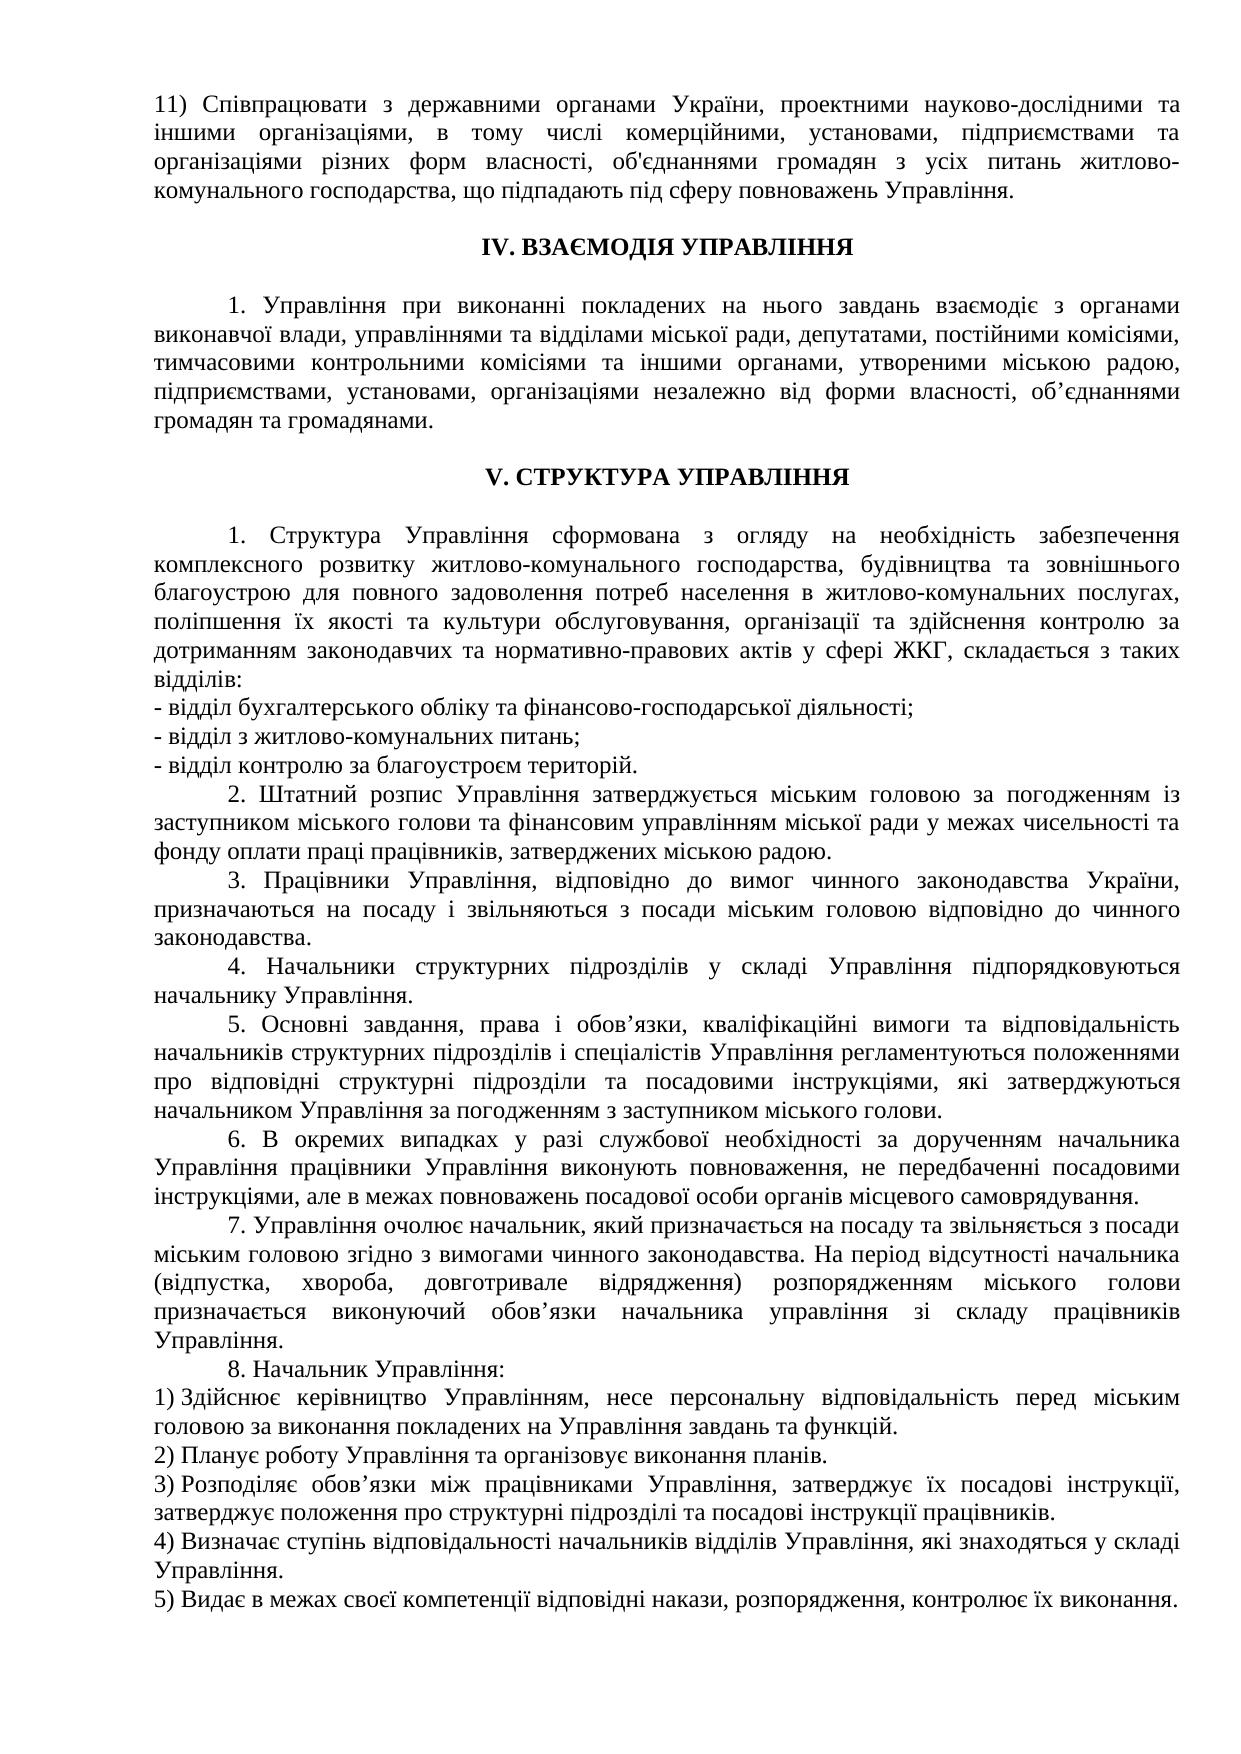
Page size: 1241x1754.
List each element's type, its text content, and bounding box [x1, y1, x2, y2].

text - відділ бухгалтерського обліку та фінансово-господарської діяльності; [153, 692, 1181, 721]
text 8. Начальник Управління: [153, 1354, 1181, 1382]
text 3. Працівники Управління, відповідно до вимог чинного законодавства України, призначаються на посаду і звільняються з посади міським головою відповідно до чинного законодавства. [153, 865, 1181, 951]
text 7. Управління очолює начальник, який призначається на посаду та звільняється з посади міським головою згідно з вимогами чинного законодавства. На період відсутності начальника (відпустка, хвороба, довготривале відрядження) розпорядженням міського голови призначається виконуючий обов’язки начальника управління зі складу працівників Управління. [153, 1210, 1181, 1354]
text 4. Начальники структурних підрозділів у складі Управління підпорядковуються начальнику Управління. [153, 951, 1181, 1009]
text ІV. ВЗАЄМОДІЯ УПРАВЛІННЯ [153, 232, 1181, 261]
text 4) Визначає ступінь відповідальності начальників відділів Управління, які знаходяться у складі Управління. [153, 1526, 1181, 1584]
text 5. Основні завдання, права і обов’язки, кваліфікаційні вимоги та відповідальність начальників структурних підрозділів і спеціалістів Управління регламентуються положеннями про відповідні структурні підрозділи та посадовими інструкціями, які затверджуються начальником Управління за погодженням з заступником міського голови. [153, 1009, 1181, 1124]
text 1) Здійснює керівництво Управлінням, несе персональну відповідальність перед міським головою за виконання покладених на Управління завдань та функцій. [153, 1382, 1181, 1440]
text 11) Співпрацювати з державними органами України, проектними науково-дослідними та іншими організаціями, в тому числі комерційними, установами, підприємствами та організаціями різних форм власності, об'єднаннями громадян з усіх питань житлово-комунального господарства, що підпадають під сферу повноважень Управління. [153, 89, 1181, 204]
text V. СТРУКТУРА УПРАВЛІННЯ [153, 462, 1181, 491]
text 2) Планує роботу Управління та організовує виконання планів. [153, 1440, 1181, 1469]
text 6. В окремих випадках у разі службової необхідності за дорученням начальника Управління працівники Управління виконують повноваження, не передбаченні посадовими інструкціями, але в межах повноважень посадової особи органів місцевого самоврядування. [153, 1124, 1181, 1210]
text 1. Структура Управління сформована з огляду на необхідність забезпечення комплексного розвитку житлово-комунального господарства, будівництва та зовнішнього благоустрою для повного задоволення потреб населення в житлово-комунальних послугах, поліпшення їх якості та культури обслуговування, організації та здійснення контролю за дотриманням законодавчих та нормативно-правових актів у сфері ЖКГ, складається з таких відділів: [153, 520, 1181, 692]
text - відділ з житлово-комунальних питань; [153, 721, 1181, 750]
text 5) Видає в межах своєї компетенції відповідні накази, розпорядження, контролює їх виконання. [153, 1584, 1181, 1612]
text - відділ контролю за благоустроєм територій. [153, 750, 1181, 779]
text 3) Розподіляє обов’язки між працівниками Управління, затверджує їх посадові інструкції, затверджує положення про структурні підрозділі та посадові інструкції працівників. [153, 1469, 1181, 1526]
text 1. Управління при виконанні покладених на нього завдань взаємодіє з органами виконавчої влади, управліннями та відділами міської ради, депутатами, постійними комісіями, тимчасовими контрольними комісіями та іншими органами, утвореними міською радою, підприємствами, установами, організаціями незалежно від форми власності, об’єднаннями громадян та громадянами. [153, 290, 1181, 434]
text 2. Штатний розпис Управління затверджується міським головою за погодженням із заступником міського голови та фінансовим управлінням міської ради у межах чисельності та фонду оплати праці працівників, затверджених міською радою. [153, 779, 1181, 865]
